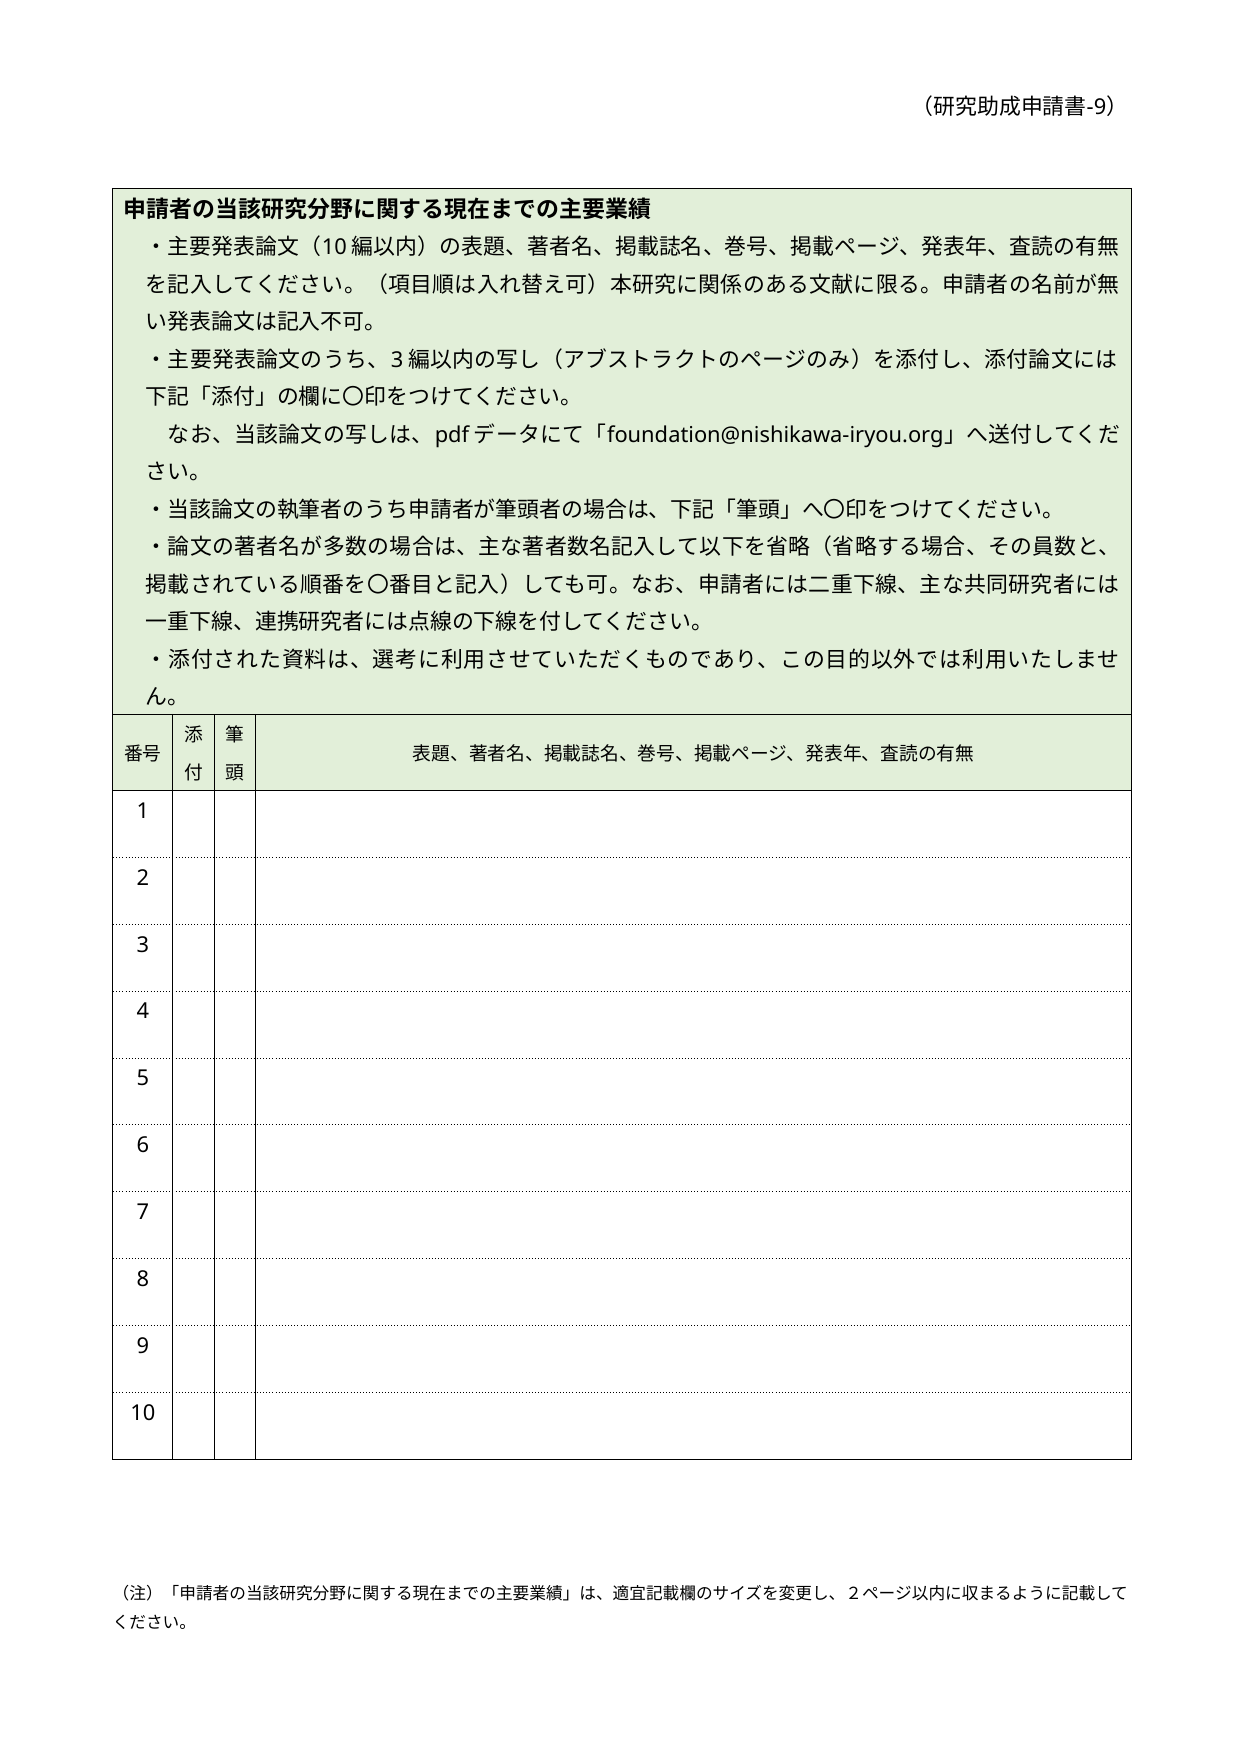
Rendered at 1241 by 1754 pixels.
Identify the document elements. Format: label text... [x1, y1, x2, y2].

table_cell [256, 1258, 1131, 1325]
table_cell 5 [113, 1058, 172, 1124]
table_cell 10 [113, 1392, 172, 1459]
table_cell [256, 1058, 1131, 1124]
table_cell [256, 1124, 1131, 1191]
table_cell 8 [113, 1258, 172, 1325]
table_cell [215, 1124, 255, 1191]
table_cell [215, 1258, 255, 1325]
table_cell [256, 924, 1131, 991]
table_cell [173, 924, 214, 991]
table_cell [215, 924, 255, 991]
table_cell [256, 791, 1131, 857]
table_cell 7 [113, 1191, 172, 1258]
table_cell [215, 1058, 255, 1124]
table_cell 1 [113, 791, 172, 857]
table_cell [256, 1392, 1131, 1459]
table_cell [173, 1325, 214, 1392]
table_cell [173, 1058, 214, 1124]
table_cell 6 [113, 1124, 172, 1191]
table_cell [256, 1325, 1131, 1392]
table_cell [173, 1392, 214, 1459]
table_cell [173, 857, 214, 924]
table_cell [173, 1124, 214, 1191]
table_header 申請者の当該研究分野に関する現在までの主要業績 ・主要発表論文（10編以内）の表題、著者名、掲載誌名、巻号、掲載ページ、発表年、査読の有無を記入してください。（項目順は入れ替え可）本研究に関係のある文献に限る。申請者の名前が無い発表論文は記入不可。 ・主要発表論文のうち、3編以内の写し（アブストラクトのページのみ）を添付し、添付論文には下記「添付」の欄に〇印をつけてください。 なお、当該論文の写しは、pdfデータにて「foundation@nishikawa-iryou.org」へ送付してください。 ・当該論文の執筆者のうち申請者が筆頭者の場合は、下記「筆頭」へ〇印をつけてください。 ・論文の著者名が多数の場合は、主な著者数名記入して以下を省略（省略する場合、その員数と、掲載されている順番を〇番目と記入）しても可。なお、申請者には二重下線、主な共同研究者には一重下線、連携研究者には点線の下線を付してください。 ・添付された資料は、選考に利用させていただくものであり、この目的以外では利用いたしません。 [113, 189, 1131, 714]
table_cell 表題、著者名、掲載誌名、巻号、掲載ページ、発表年、査読の有無 [256, 715, 1131, 790]
table_cell [215, 991, 255, 1057]
table_cell [256, 857, 1131, 924]
table_cell 4 [113, 991, 172, 1057]
table_cell 3 [113, 924, 172, 991]
table_cell [256, 1191, 1131, 1258]
table_cell [215, 791, 255, 857]
table_cell [256, 991, 1131, 1057]
table_cell [215, 1392, 255, 1459]
table_cell [173, 991, 214, 1057]
table_cell [173, 1258, 214, 1325]
table_cell 筆頭 [215, 715, 255, 790]
table_cell [173, 1191, 214, 1258]
table_cell 番号 [113, 715, 172, 790]
table_cell [215, 1191, 255, 1258]
table_cell 添付 [173, 715, 214, 790]
table_cell [215, 1325, 255, 1392]
table_cell 9 [113, 1325, 172, 1392]
table_cell [173, 791, 214, 857]
table_cell 2 [113, 857, 172, 924]
table_cell [215, 857, 255, 924]
